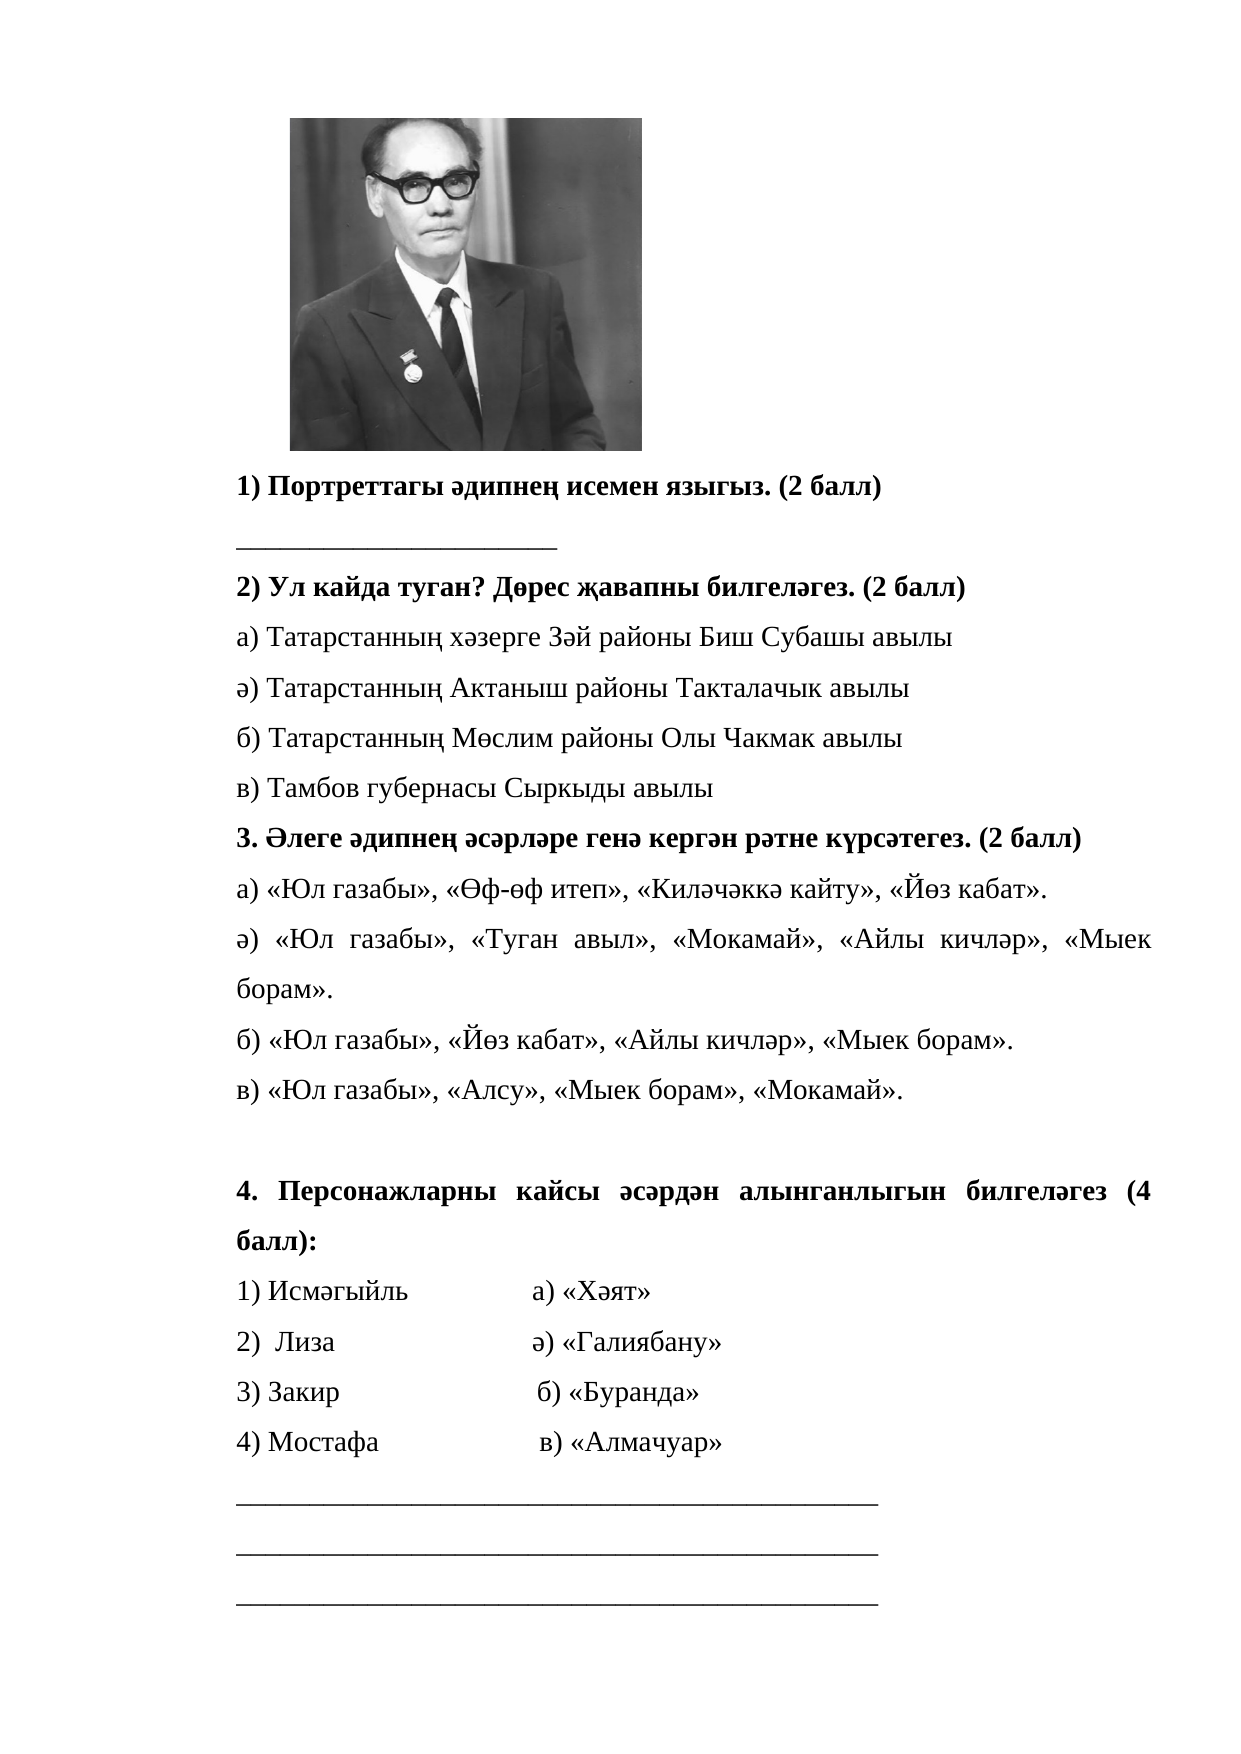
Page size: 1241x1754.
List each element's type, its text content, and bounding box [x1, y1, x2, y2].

list 1) Исмәгыйль а) «Хәят» [236, 1273, 1152, 1307]
list 3. Әлеге әдипнең әсәрләре генә кергән рәтне күрсәтегез. (2 балл) [236, 821, 1152, 854]
list а) «Юл газабы», «Өф-өф итеп», «Киләчәккә кайту», «Йөз кабат». [236, 871, 1152, 904]
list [236, 1525, 1152, 1558]
list 4) Мостафа в) «Алмачуар» [236, 1424, 1152, 1458]
list в) Тамбов губернасы Сыркыды авылы [236, 770, 1152, 804]
list ә) «Юл газабы», «Туган авыл», «Мокамай», «Айлы кичләр», «Мыек борам». [236, 921, 1152, 1005]
list в) «Юл газабы», «Алсу», «Мыек борам», «Мокамай». [236, 1072, 1152, 1106]
list б) Татарстанның Мөслим районы Олы Чакмак авылы [236, 720, 1152, 753]
list 3) Закир б) «Буранда» [236, 1374, 1152, 1408]
text 1) Портреттагы әдипнең исемен языгыз. (2 балл) [177, 468, 1152, 502]
list ______________________ [236, 519, 1152, 552]
list 2) Ул кайда туган? Дөрес җавапны билгеләгез. (2 балл) [236, 569, 1152, 603]
picture [289, 118, 642, 451]
list а) Татарстанның хәзерге Зәй районы Биш Субашы авылы [236, 619, 1152, 653]
list 4. Персонажларны кайсы әсәрдән алынганлыгын билгеләгез (4 балл): [236, 1173, 1152, 1257]
list 2) Лиза ә) «Галиябану» [236, 1324, 1152, 1357]
list ә) Татарстанның Актаныш районы Такталачык авылы [236, 670, 1152, 703]
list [236, 1575, 1152, 1609]
list б) «Юл газабы», «Йөз кабат», «Айлы кичләр», «Мыек борам». [236, 1022, 1152, 1055]
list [236, 1475, 1152, 1508]
